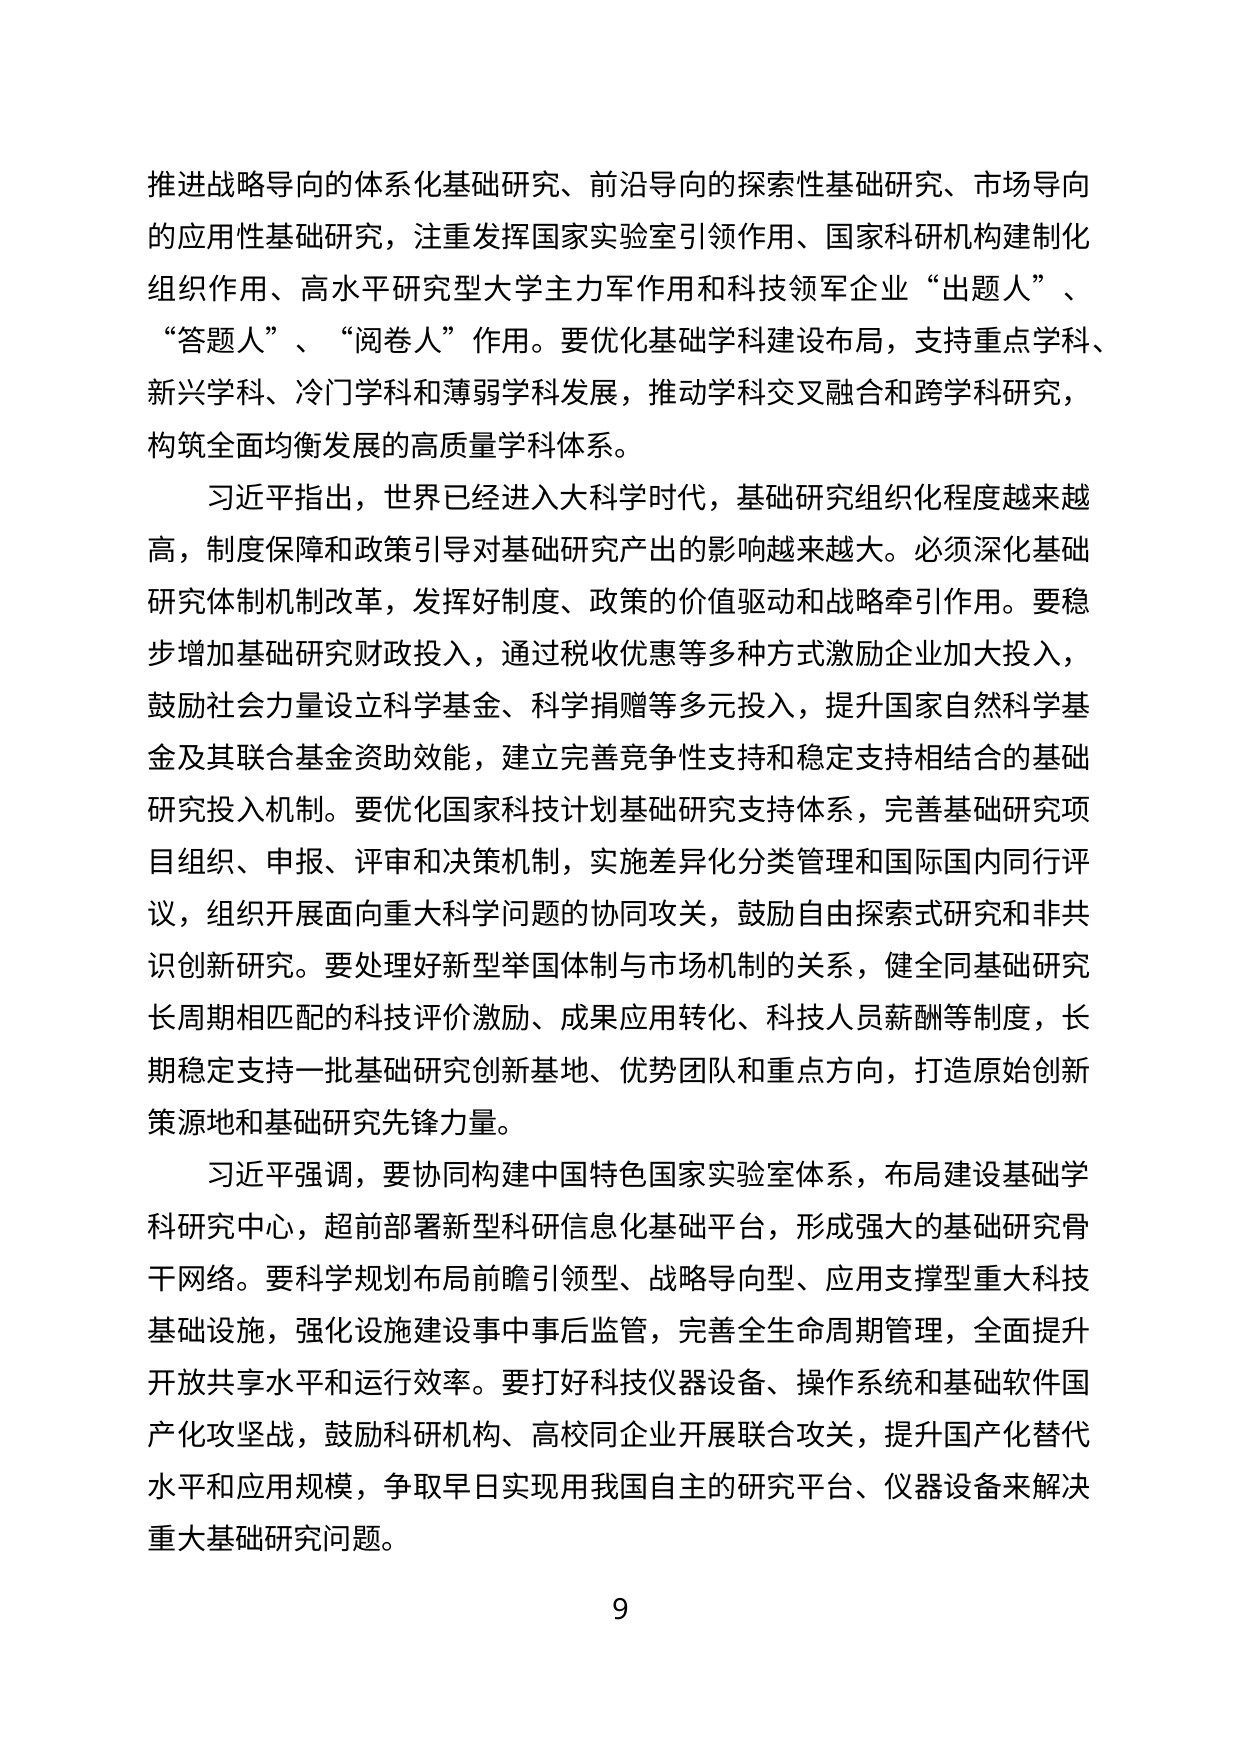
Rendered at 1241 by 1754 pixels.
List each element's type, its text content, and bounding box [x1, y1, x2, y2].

text 习近平指出，世界已经进入大科学时代，基础研究组织化程度越来越高，制度保障和政策引导对基础研究产出的影响越来越大。必须深化基础研究体制机制改革，发挥好制度、政策的价值驱动和战略牵引作用。要稳步增加基础研究财政投入，通过税收优惠等多种方式激励企业加大投入，鼓励社会力量设立科学基金、科学捐赠等多元投入，提升国家自然科学基金及其联合基金资助效能，建立完善竞争性支持和稳定支持相结合的基础研究投入机制。要优化国家科技计划基础研究支持体系，完善基础研究项目组织、申报、评审和决策机制，实施差异化分类管理和国际国内同行评议，组织开展面向重大科学问题的协同攻关，鼓励自由探索式研究和非共识创新研究。要处理好新型举国体制与市场机制的关系，健全同基础研究长周期相匹配的科技评价激励、成果应用转化、科技人员薪酬等制度，长期稳定支持一批基础研究创新基地、优势团队和重点方向，打造原始创新策源地和基础研究先锋力量。 [148, 466, 1092, 1143]
text 习近平强调，要协同构建中国特色国家实验室体系，布局建设基础学科研究中心，超前部署新型科研信息化基础平台，形成强大的基础研究骨干网络。要科学规划布局前瞻引领型、战略导向型、应用支撑型重大科技基础设施，强化设施建设事中事后监管，完善全生命周期管理，全面提升开放共享水平和运行效率。要打好科技仪器设备、操作系统和基础软件国产化攻坚战，鼓励科研机构、高校同企业开展联合攻关，提升国产化替代水平和应用规模，争取早日实现用我国自主的研究平台、仪器设备来解决重大基础研究问题。 [148, 1143, 1092, 1560]
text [148, 154, 1092, 466]
